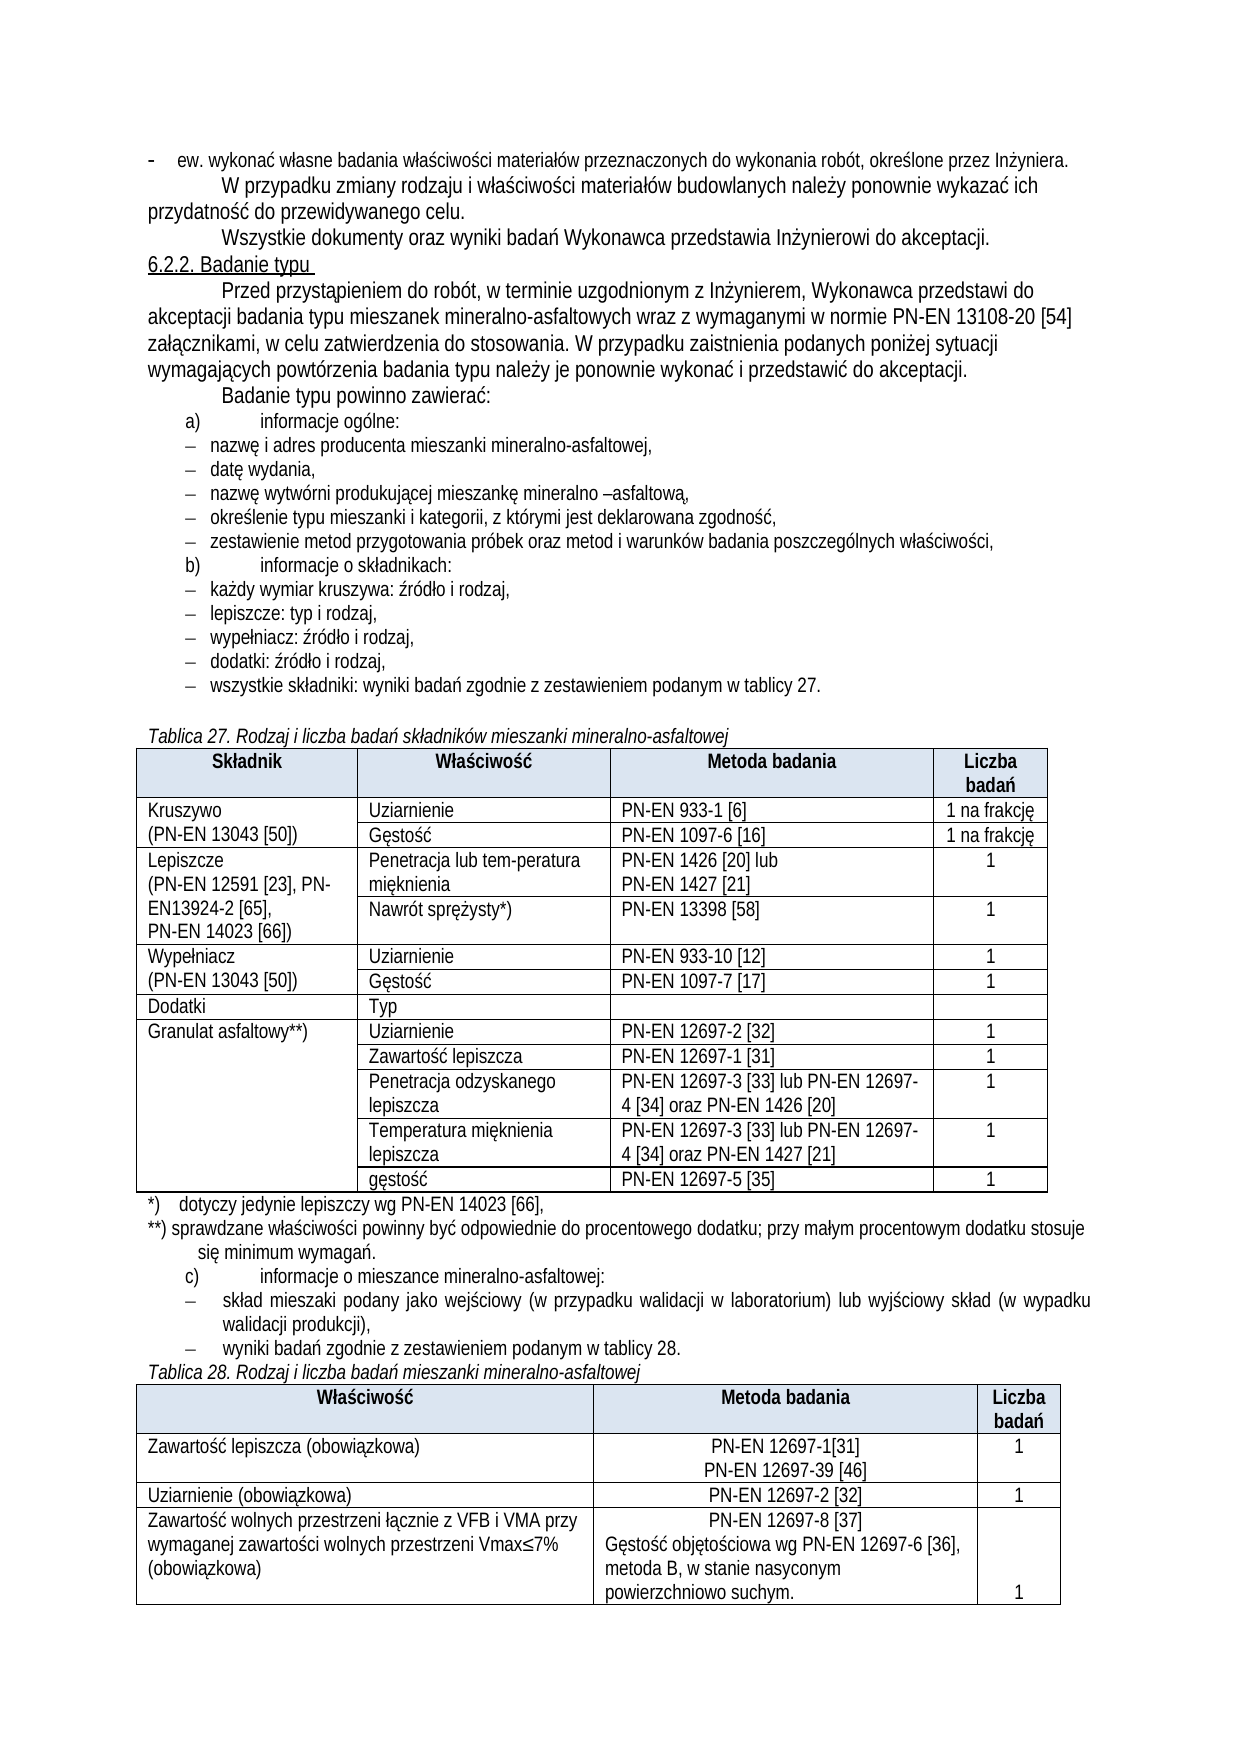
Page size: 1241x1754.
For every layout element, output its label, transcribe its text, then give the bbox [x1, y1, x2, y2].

table_cell PN-EN 12697-2 [32] [594, 1483, 977, 1507]
text W przypadku zmiany rodzaju i właściwości materiałów budowlanych należy ponownie wykazać ich przydatność do przewidywanego celu. [148, 172, 1098, 224]
list informacje o mieszance mineralno-asfaltowej: [185, 1264, 1093, 1288]
table_cell PN-EN 12697-5 [35] [611, 1168, 933, 1191]
table_cell PN-EN 1097-7 [17] [611, 970, 933, 993]
table_cell Uziarnienie (obowiązkowa) [137, 1483, 593, 1507]
table_cell Gęstość [358, 970, 610, 993]
table_cell 1 na frakcję [934, 798, 1047, 822]
list nazwę i adres producenta mieszanki mineralno-asfaltowej, [185, 433, 1093, 457]
list ew. wykonać własne badania właściwości materiałów przeznaczonych do wykonania robót, określone przez Inżyniera. [148, 148, 1093, 172]
table_cell Penetracja odzyskanego lepiszcza [358, 1070, 610, 1117]
table_cell Lepiszcze (PN-EN 12591 [23], PN-EN13924-2 [65], PN-EN 14023 [66]) [137, 848, 357, 943]
table_cell 1 [934, 848, 1047, 896]
table_cell PN-EN 933-10 [12] [611, 945, 933, 968]
table_cell gęstość [358, 1168, 610, 1191]
table_header Składnik [137, 749, 357, 797]
table_header Liczba badań [978, 1385, 1060, 1433]
table_cell Penetracja lub tem-peratura mięknienia [358, 848, 610, 896]
table_cell PN-EN 933-1 [6] [611, 798, 933, 822]
table_cell PN-EN 1097-6 [16] [611, 823, 933, 847]
table_cell 1 [934, 897, 1047, 943]
table_cell PN-EN 12697-1[31] PN-EN 12697-39 [46] [594, 1434, 977, 1482]
table_cell Uziarnienie [358, 1020, 610, 1043]
table_cell PN-EN 12697-3 [33] lub PN-EN 12697-4 [34] oraz PN-EN 1427 [21] [611, 1119, 933, 1166]
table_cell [594, 1508, 977, 1604]
table_cell 1 [978, 1434, 1060, 1482]
list skład mieszaki podany jako wejściowy (w przypadku walidacji w laboratorium) lub wyjściowy skład (w wypadku walidacji produkcji), [185, 1288, 1093, 1336]
list określenie typu mieszanki i kategorii, z którymi jest deklarowana zgodność, [185, 505, 1093, 529]
text Przed przystąpieniem do robót, w terminie uzgodnionym z Inżynierem, Wykonawca przedstawi do akceptacji badania typu mieszanek mineralno-asfaltowych wraz z wymaganymi w normie PN-EN 13108-20 [54] załącznikami, w celu zatwierdzenia do stosowania. W przypadku zaistnienia podanych poniżej sytuacji wymagających powtórzenia badania typu należy je ponownie wykonać i przedstawić do akceptacji. [148, 277, 1093, 382]
list wypełniacz: źródło i rodzaj, [185, 625, 1093, 649]
table_cell Uziarnienie [358, 798, 610, 822]
list lepiszcze: typ i rodzaj, [185, 601, 1093, 625]
list datę wydania, [185, 457, 1093, 481]
table_header Właściwość [137, 1385, 593, 1433]
table_cell Temperatura mięknienia lepiszcza [358, 1119, 610, 1166]
list Wszystkie dokumenty oraz wyniki badań Wykonawca przedstawia Inżynierowi do akceptacji. [148, 224, 1093, 251]
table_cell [137, 1508, 593, 1604]
table_header Liczba badań [934, 749, 1047, 797]
text Tablica 27. Rodzaj i liczba badań składników mieszanki mineralno-asfaltowej [148, 724, 1093, 748]
text Tablica 28. Rodzaj i liczba badań mieszanki mineralno-asfaltowej [148, 1360, 1093, 1384]
table_cell Nawrót sprężysty*) [358, 897, 610, 943]
table_cell Typ [358, 995, 610, 1018]
table_cell 1 [934, 1020, 1047, 1043]
list zestawienie metod przygotowania próbek oraz metod i warunków badania poszczególnych właściwości, [185, 529, 1093, 553]
list nazwę wytwórni produkującej mieszankę mineralno –asfaltową, [185, 481, 1093, 505]
table_cell 1 [934, 1045, 1047, 1068]
table_cell 1 [934, 1119, 1047, 1166]
table_cell [934, 995, 1047, 1018]
table_header Właściwość [358, 749, 610, 797]
list wszystkie składniki: wyniki badań zgodnie z zestawieniem podanym w tablicy 27. [185, 673, 1093, 697]
table_cell Zawartość lepiszcza [358, 1045, 610, 1068]
table_cell Granulat asfaltowy**) [137, 1020, 357, 1191]
table_cell PN-EN 13398 [58] [611, 897, 933, 943]
table_cell Uziarnienie [358, 945, 610, 968]
list informacje ogólne: [185, 409, 1093, 433]
table_cell PN-EN 12697-1 [31] [611, 1045, 933, 1068]
table_cell Kruszywo (PN-EN 13043 [50]) [137, 798, 357, 847]
table_cell Wypełniacz (PN-EN 13043 [50]) [137, 945, 357, 993]
table_cell Zawartość lepiszcza (obowiązkowa) [137, 1434, 593, 1482]
list wyniki badań zgodnie z zestawieniem podanym w tablicy 28. [185, 1336, 1093, 1360]
list każdy wymiar kruszywa: źródło i rodzaj, [185, 577, 1093, 601]
table_cell 1 [934, 1070, 1047, 1117]
table_cell PN-EN 12697-3 [33] lub PN-EN 12697-4 [34] oraz PN-EN 1426 [20] [611, 1070, 933, 1117]
table_cell Gęstość [358, 823, 610, 847]
table_cell 1 [978, 1483, 1060, 1507]
table_cell 1 [934, 970, 1047, 993]
text **) sprawdzane właściwości powinny być odpowiednie do procentowego dodatku; przy małym procentowym dodatku stosuje się minimum wymagań. [148, 1216, 1093, 1264]
table_cell 1 [934, 1168, 1047, 1191]
list informacje o składnikach: [185, 553, 1093, 577]
table_cell [611, 995, 933, 1018]
table_cell Dodatki [137, 995, 357, 1018]
table_cell 1 [978, 1508, 1060, 1604]
table_header Metoda badania [611, 749, 933, 797]
table_cell PN-EN 12697-2 [32] [611, 1020, 933, 1043]
list dodatki: źródło i rodzaj, [185, 649, 1093, 673]
table_cell PN-EN 1426 [20] lub PN-EN 1427 [21] [611, 848, 933, 896]
text 6.2.2. Badanie typu [148, 251, 1093, 277]
table_header Metoda badania [594, 1385, 977, 1433]
text Badanie typu powinno zawierać: [148, 382, 1093, 409]
text *) dotyczy jedynie lepiszczy wg PN-EN 14023 [66], [148, 1192, 1093, 1216]
table_cell 1 na frakcję [934, 823, 1047, 847]
table_cell 1 [934, 945, 1047, 968]
